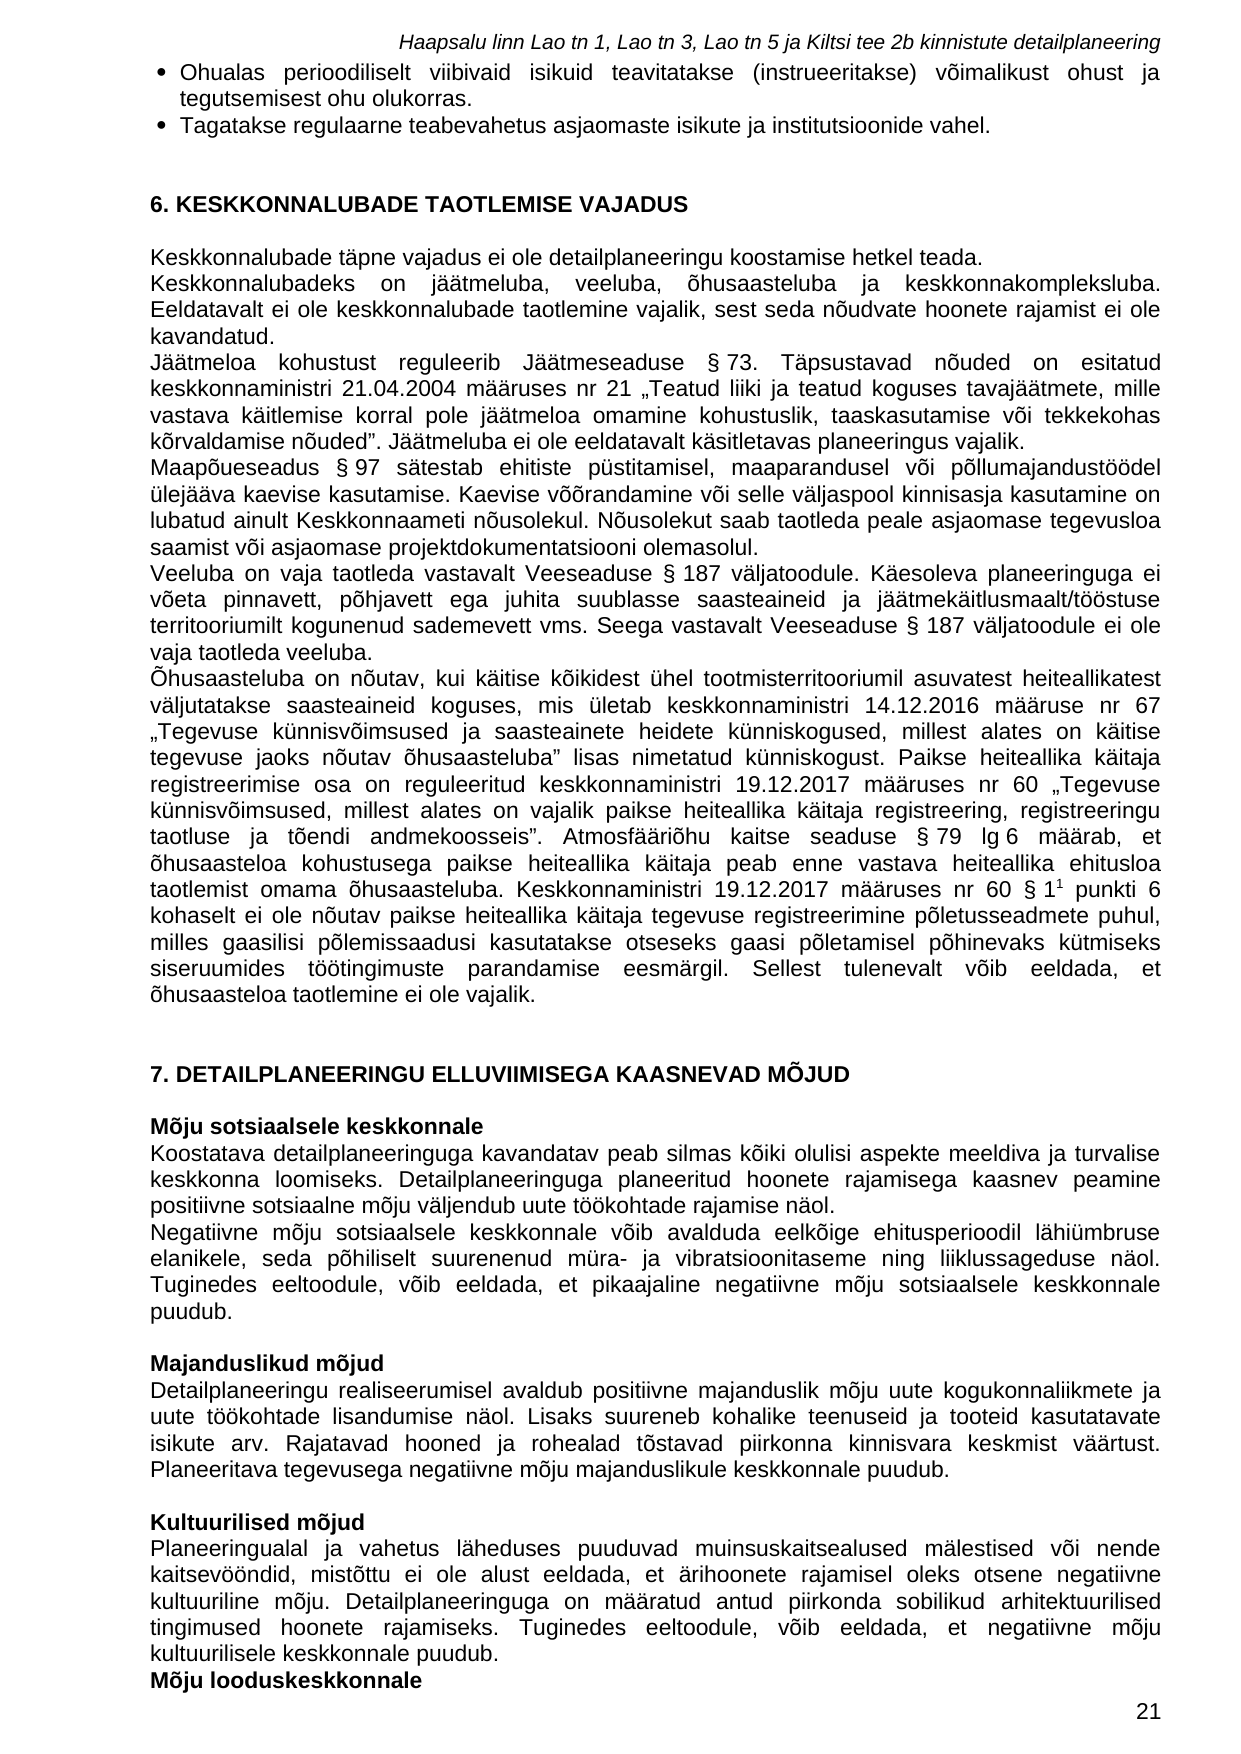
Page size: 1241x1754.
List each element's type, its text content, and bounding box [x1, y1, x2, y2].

list Ohualas perioodiliselt viibivaid isikuid teavitatakse (instrueeritakse) võimalikust ohust ja tegutsemisest ohu olukorras. [157, 59, 1161, 112]
text Keskkonnalubade täpne vajadus ei ole detailplaneeringu koostamise hetkel teada. [150, 243, 1161, 270]
text Majanduslikud mõjud [150, 1350, 1161, 1377]
subtitle KESKKONNALUBADE TAOTLEMISE VAJADUS [150, 191, 1161, 217]
text Detailplaneeringu realiseerumisel avaldub positiivne majanduslik mõju uute kogukonnaliikmete ja uute töökohtade lisandumise näol. Lisaks suureneb kohalike teenuseid ja tooteid kasutatavate isikute arv. Rajatavad hooned ja rohealad tõstavad piirkonna kinnisvara keskmist väärtust. Planeeritava tegevusega negatiivne mõju majanduslikule keskkonnale puudub. [150, 1377, 1161, 1482]
text Maapõueseadus § 97 sätestab ehitiste püstitamisel, maaparandusel või põllumajandustöödel ülejääva kaevise kasutamise. Kaevise võõrandamine või selle väljaspool kinnisasja kasutamine on lubatud ainult Keskkonnaameti nõusolekul. Nõusolekut saab taotleda peale asjaomase tegevusloa saamist või asjaomase projektdokumentatsiooni olemasolul. [150, 454, 1161, 560]
subtitle DETAILPLANEERINGU ELLUVIIMISEGA KAASNEVAD MÕJUD [150, 1061, 1161, 1087]
text Planeeringualal ja vahetus läheduses puuduvad muinsuskaitsealused mälestised või nende kaitsevööndid, mistõttu ei ole alust eeldada, et ärihoonete rajamisel oleks otsene negatiivne kultuuriline mõju. Detailplaneeringuga on määratud antud piirkonda sobilikud arhitektuurilised tingimused hoonete rajamiseks. Tuginedes eeltoodule, võib eeldada, et negatiivne mõju kultuurilisele keskkonnale puudub. [150, 1535, 1161, 1667]
text Mõju looduskeskkonnale [150, 1667, 1161, 1693]
text Negatiivne mõju sotsiaalsele keskkonnale võib avalduda eelkõige ehitusperioodil lähiümbruse elanikele, seda põhiliselt suurenenud müra- ja vibratsioonitaseme ning liiklussageduse näol. Tuginedes eeltoodule, võib eeldada, et pikaajaline negatiivne mõju sotsiaalsele keskkonnale puudub. [150, 1219, 1161, 1324]
text Koostatava detailplaneeringuga kavandatav peab silmas kõiki olulisi aspekte meeldiva ja turvalise keskkonna loomiseks. Detailplaneeringuga planeeritud hoonete rajamisega kaasnev peamine positiivne sotsiaalne mõju väljendub uute töökohtade rajamise näol. [150, 1166, 1161, 1219]
text Jäätmeloa kohustust reguleerib Jäätmeseaduse § 73. Täpsustavad nõuded on esitatud keskkonnaministri 21.04.2004 määruses nr 21 „Teatud liiki ja teatud koguses tavajäätmete, mille vastava käitlemise korral pole jäätmeloa omamine kohustuslik, taaskasutamise või tekkekohas kõrvaldamise nõuded”. Jäätmeluba ei ole eeldatavalt käsitletavas planeeringus vajalik. [150, 349, 1161, 454]
text Mõju sotsiaalsele keskkonnale [150, 1113, 1161, 1139]
text Kultuurilised mõjud [150, 1508, 1161, 1535]
list Tagatakse regulaarne teabevahetus asjaomaste isikute ja institutsioonide vahel. [157, 112, 1161, 138]
text Veeluba on vaja taotleda vastavalt Veeseaduse § 187 väljatoodule. Käesoleva planeeringuga ei võeta pinnavett, põhjavett ega juhita suublasse saasteaineid ja jäätmekäitlusmaalt/tööstuse territooriumilt kogunenud sademevett vms. Seega vastavalt Veeseaduse § 187 väljatoodule ei ole vaja taotleda veeluba. [150, 560, 1161, 665]
text Keskkonnalubadeks on jäätmeluba, veeluba, õhusaasteluba ja keskkonnakompleksluba. Eeldatavalt ei ole keskkonnalubade taotlemine vajalik, sest seda nõudvate hoonete rajamist ei ole kavandatud. [150, 270, 1161, 349]
text Õhusaasteluba on nõutav, kui käitise kõikidest ühel tootmisterritooriumil asuvatest heiteallikatest väljutatakse saasteaineid koguses, mis ületab keskkonnaministri 14.12.2016 määruse nr 67 „Tegevuse künnisvõimsused ja saasteainete heidete künniskogused, millest alates on käitise tegevuse jaoks nõutav õhusaasteluba” lisas nimetatud künniskogust. Paikse heiteallika käitaja registreerimise osa on reguleeritud keskkonnaministri 19.12.2017 määruses nr 60 „Tegevuse künnisvõimsused, millest alates on vajalik paikse heiteallika käitaja registreering, registreeringu taotluse ja tõendi andmekoosseis”. Atmosfääriõhu kaitse seaduse § 79 lg 6 määrab, et õhusaasteloa kohustusega paikse heiteallika käitaja peab enne vastava heiteallika ehitusloa taotlemist omama õhusaasteluba. Keskkonnaministri 19.12.2017 määruses nr 60 § 11 punkti 6 kohaselt ei ole nõutav paikse heiteallika käitaja tegevuse registreerimine põletusseadmete puhul, milles gaasilisi põlemissaadusi kasutatakse otseseks gaasi põletamisel põhinevaks kütmiseks siseruumides töötingimuste parandamise eesmärgil. Sellest tulenevalt võib eeldada, et õhusaasteloa taotlemine ei ole vajalik. [150, 665, 1161, 1008]
